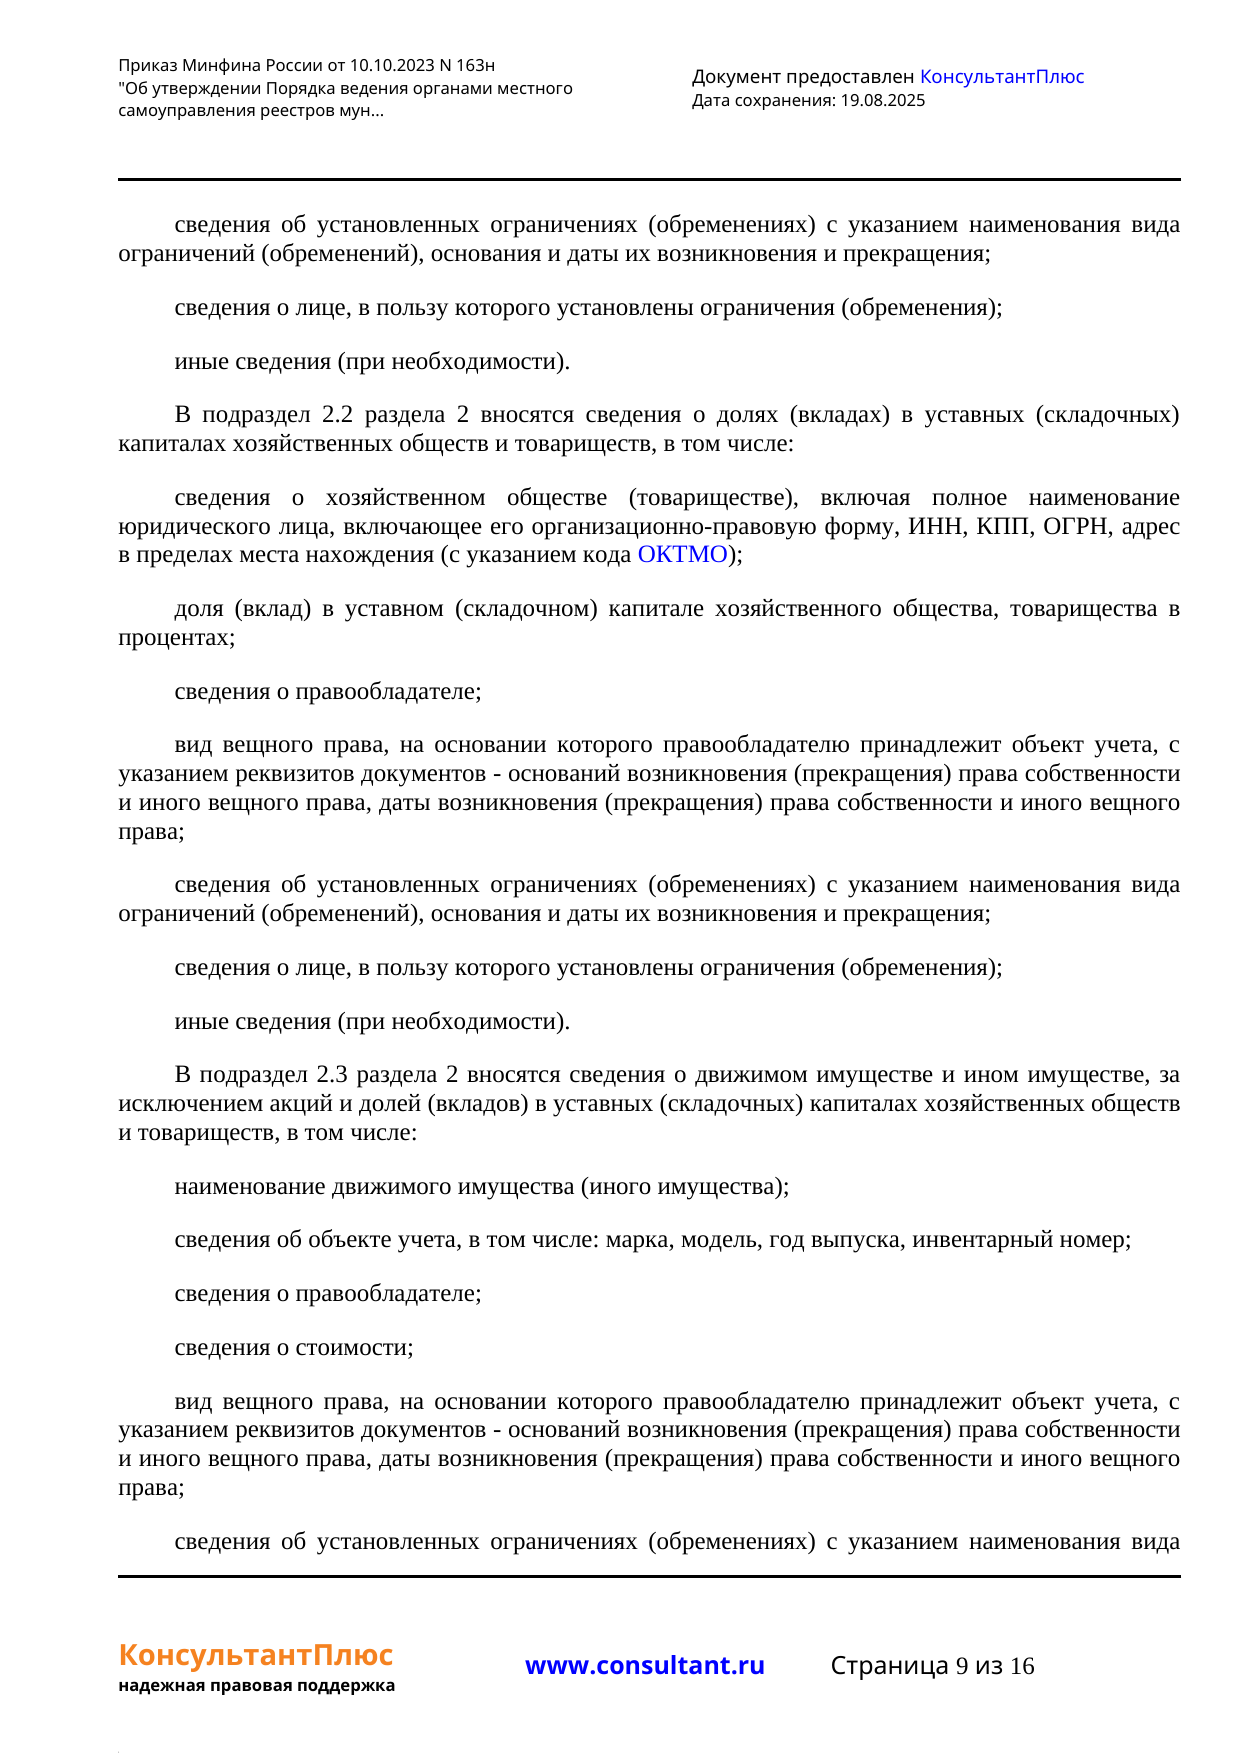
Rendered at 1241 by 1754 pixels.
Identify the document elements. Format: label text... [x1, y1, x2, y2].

text иные сведения (при необходимости). [118, 346, 1181, 374]
text сведения о стоимости; [118, 1332, 1181, 1361]
text вид вещного права, на основании которого правообладателю принадлежит объект учета, с указанием реквизитов документов - оснований возникновения (прекращения) права собственности и иного вещного права, даты возникновения (прекращения) права собственности и иного вещного права; [118, 729, 1181, 844]
text иные сведения (при необходимости). [118, 1006, 1181, 1034]
text В подраздел 2.2 раздела 2 вносятся сведения о долях (вкладах) в уставных (складочных) капиталах хозяйственных обществ и товариществ, в том числе: [118, 399, 1181, 457]
text доля (вклад) в уставном (складочном) капитале хозяйственного общества, товарищества в процентах; [118, 593, 1181, 651]
text наименование движимого имущества (иного имущества); [118, 1171, 1181, 1199]
text сведения об объекте учета, в том числе: марка, модель, год выпуска, инвентарный номер; [118, 1224, 1181, 1253]
text сведения о лице, в пользу которого установлены ограничения (обременения); [118, 952, 1181, 981]
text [118, 1526, 1181, 1554]
text сведения о лице, в пользу которого установлены ограничения (обременения); [118, 292, 1181, 321]
text В подраздел 2.3 раздела 2 вносятся сведения о движимом имуществе и ином имуществе, за исключением акций и долей (вкладов) в уставных (складочных) капиталах хозяйственных обществ и товариществ, в том числе: [118, 1059, 1181, 1146]
text сведения о правообладателе; [118, 676, 1181, 704]
text сведения о хозяйственном обществе (товариществе), включая полное наименование юридического лица, включающее его организационно-правовую форму, ИНН, КПП, ОГРН, адрес в пределах места нахождения (с указанием кода ОКТМО); [118, 482, 1181, 568]
text сведения о правообладателе; [118, 1278, 1181, 1307]
text вид вещного права, на основании которого правообладателю принадлежит объект учета, с указанием реквизитов документов - оснований возникновения (прекращения) права собственности и иного вещного права, даты возникновения (прекращения) права собственности и иного вещного права; [118, 1386, 1181, 1501]
